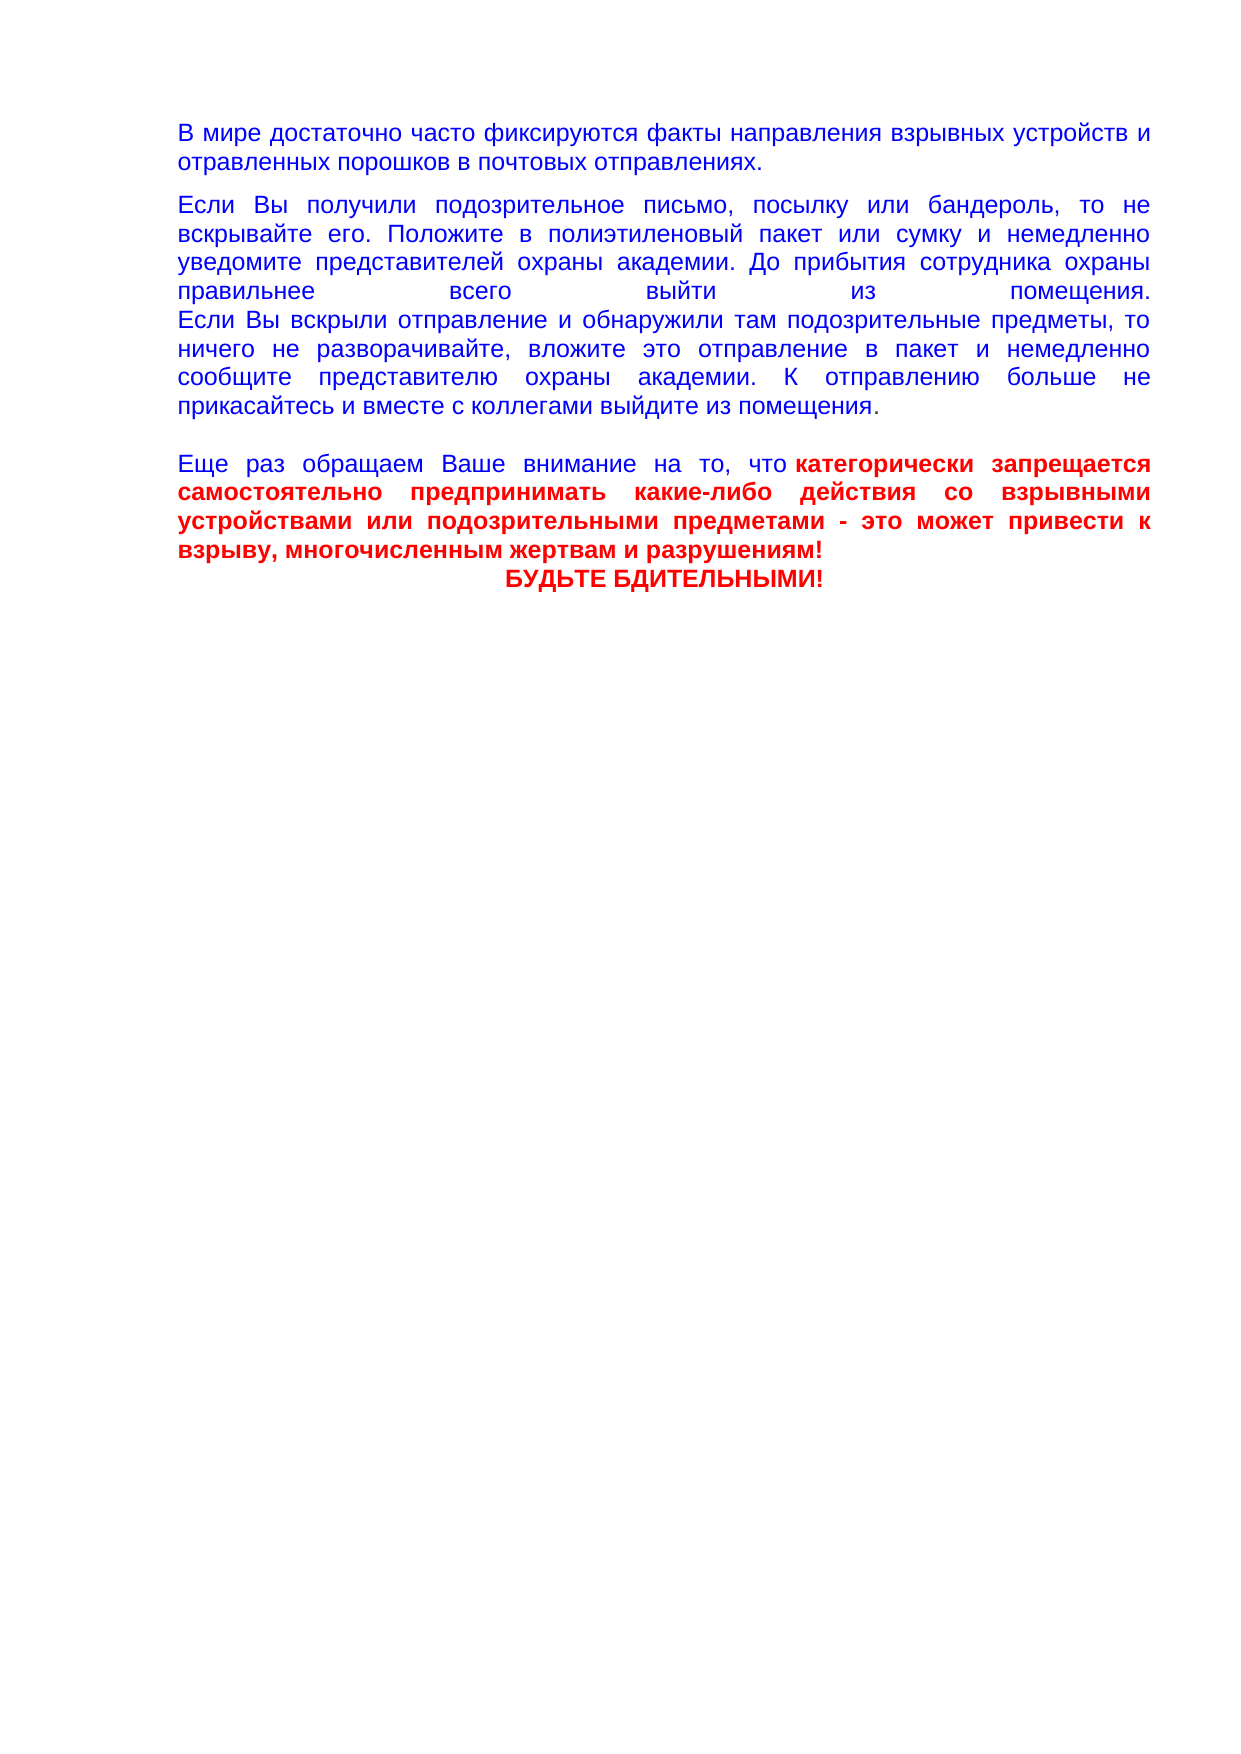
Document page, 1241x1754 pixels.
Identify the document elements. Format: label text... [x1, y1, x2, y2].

text БУДЬТЕ БДИТЕЛЬНЫМИ! [177, 563, 1152, 592]
text Еще раз обращаем Ваше внимание на то, что категорически запрещается самостоятельно предпринимать какие-либо действия со взрывными устройствами или подозрительными предметами - это может привести к взрыву, многочисленным жертвам и разрушениям! [177, 420, 1152, 563]
text В мире достаточно часто фиксируются факты направления взрывных устройств и отравленных порошков в почтовых отправлениях. [177, 118, 1152, 176]
text Если Вы получили подозрительное письмо, посылку или бандероль, то не вскрывайте его. Положите в полиэтиленовый пакет или сумку и немедленно уведомите представителей охраны академии. До прибытия сотрудника охраны правильнее всего выйти из помещения. Если Вы вскрыли отправление и обнаружили там подозрительные предметы, то ничего не разворачивайте, вложите это отправление в пакет и немедленно сообщите представителю охраны академии. К отправлению больше не прикасайтесь и вместе с коллегами выйдите из помещения. [177, 190, 1152, 420]
